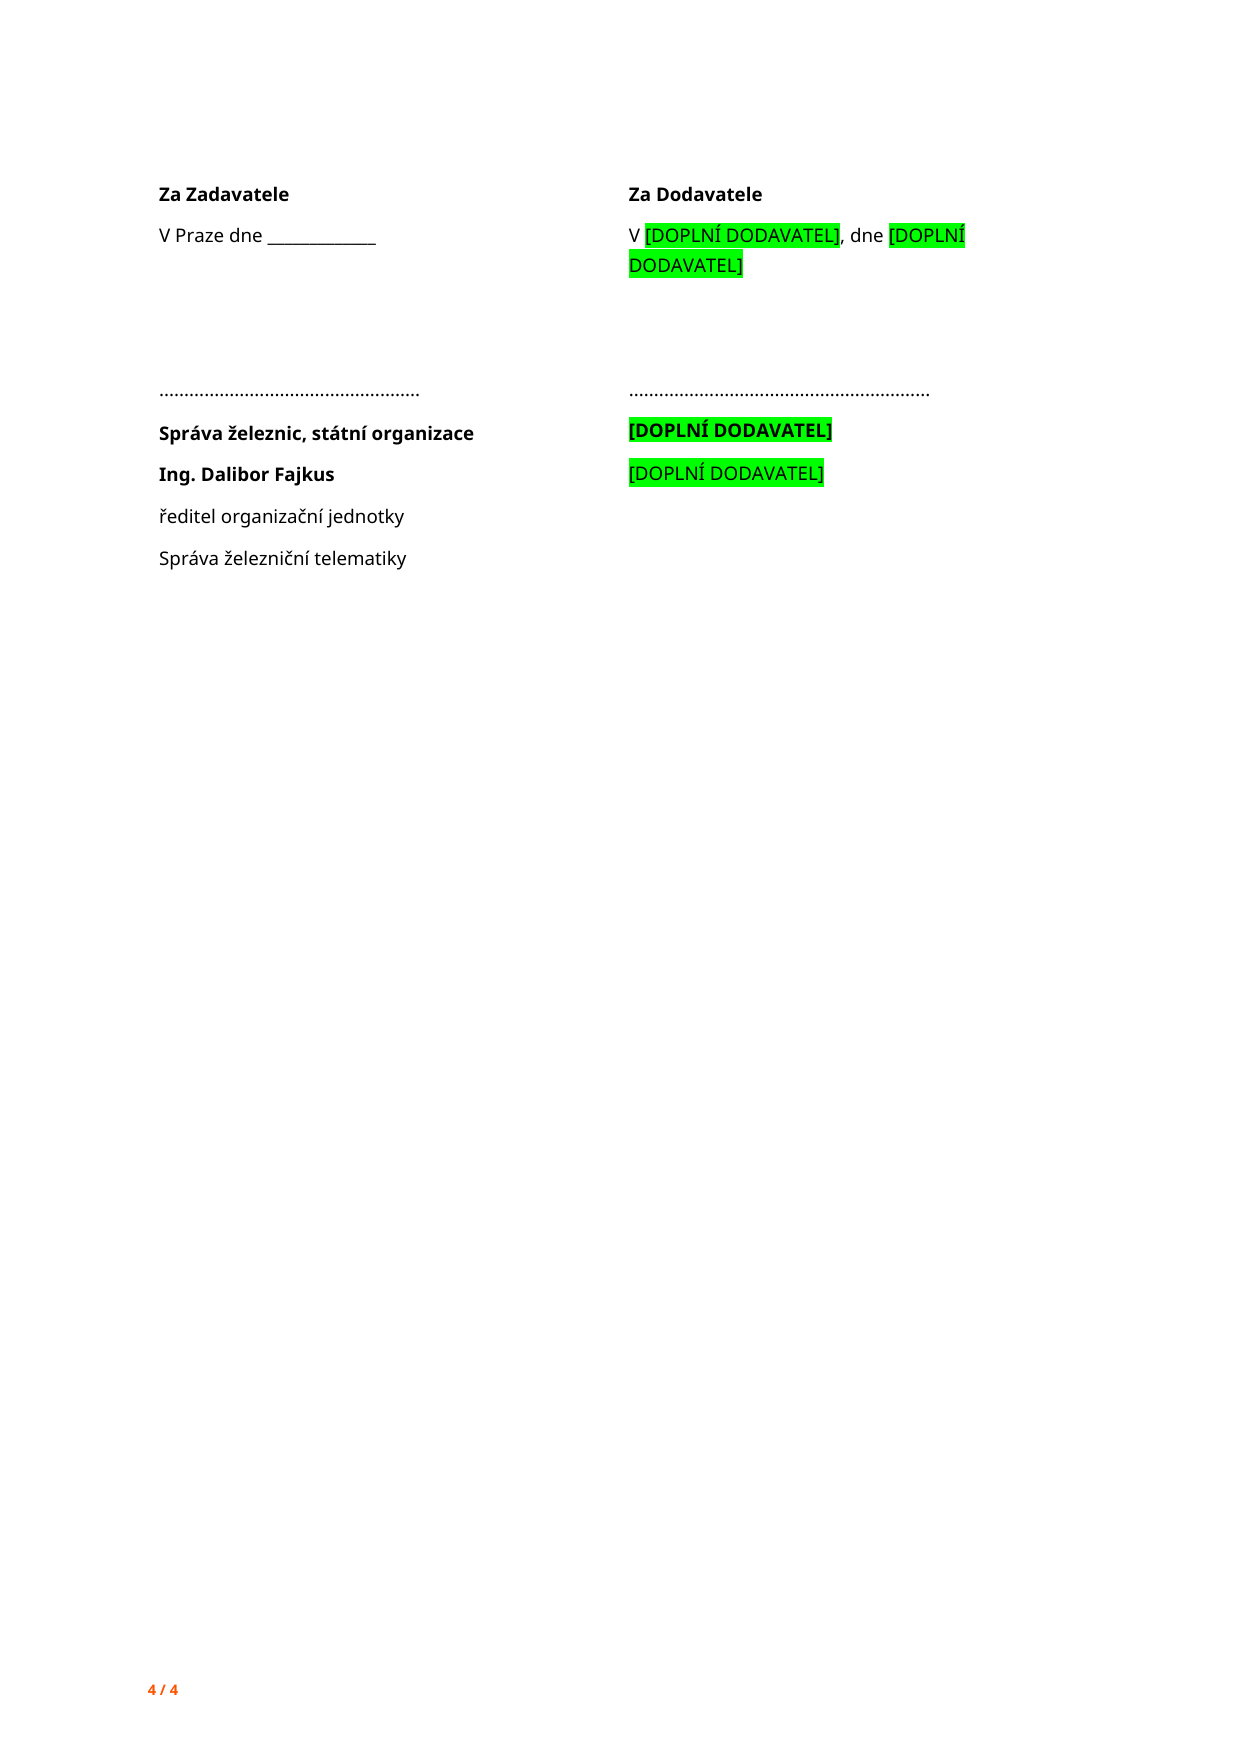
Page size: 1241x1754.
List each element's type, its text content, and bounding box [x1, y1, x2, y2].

table_header Za Dodavatele V [DOPLNÍ DODAVATEL], dne [DOPLNÍ DODAVATEL] [618, 165, 1092, 301]
table_cell ............................................................ [DOPLNÍ DODAVATEL] [DOPLNÍ DODAVATEL] [618, 301, 1092, 694]
table_cell .................................................... Správa železnic, státní organizace Ing. Dalibor Fajkus ředitel organizační jednotky Správa železniční telematiky [148, 301, 617, 694]
table_header Za Zadavatele V Praze dne _____________ [148, 165, 617, 301]
